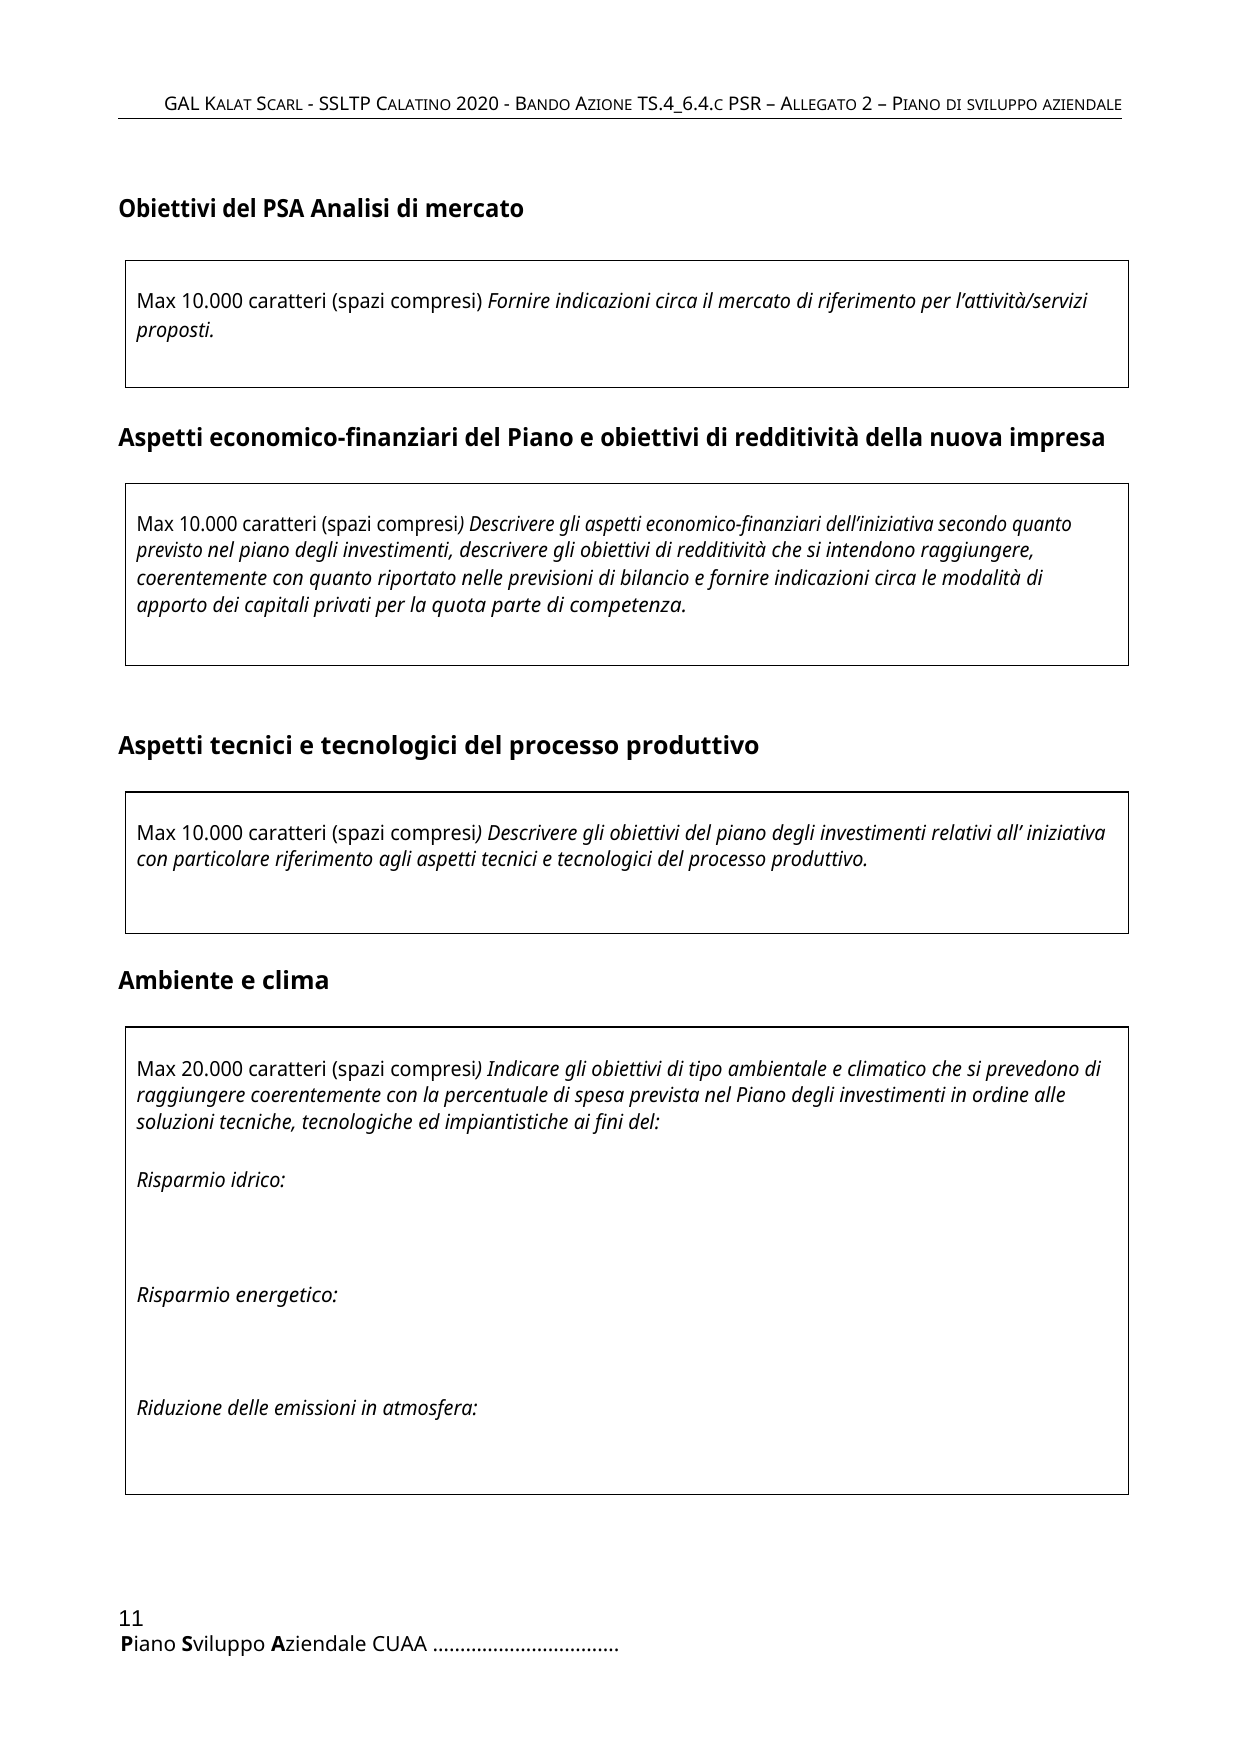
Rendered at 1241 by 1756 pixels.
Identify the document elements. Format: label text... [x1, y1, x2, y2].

subtitle Aspetti economico-finanziari del Piano e obiettivi di redditività della nuova impresa [118, 419, 1122, 453]
subtitle Ambiente e clima [118, 962, 1122, 996]
subtitle Obiettivi del PSA Analisi di mercato [118, 191, 1122, 224]
subtitle Aspetti tecnici e tecnologici del processo produttivo [118, 728, 1122, 762]
